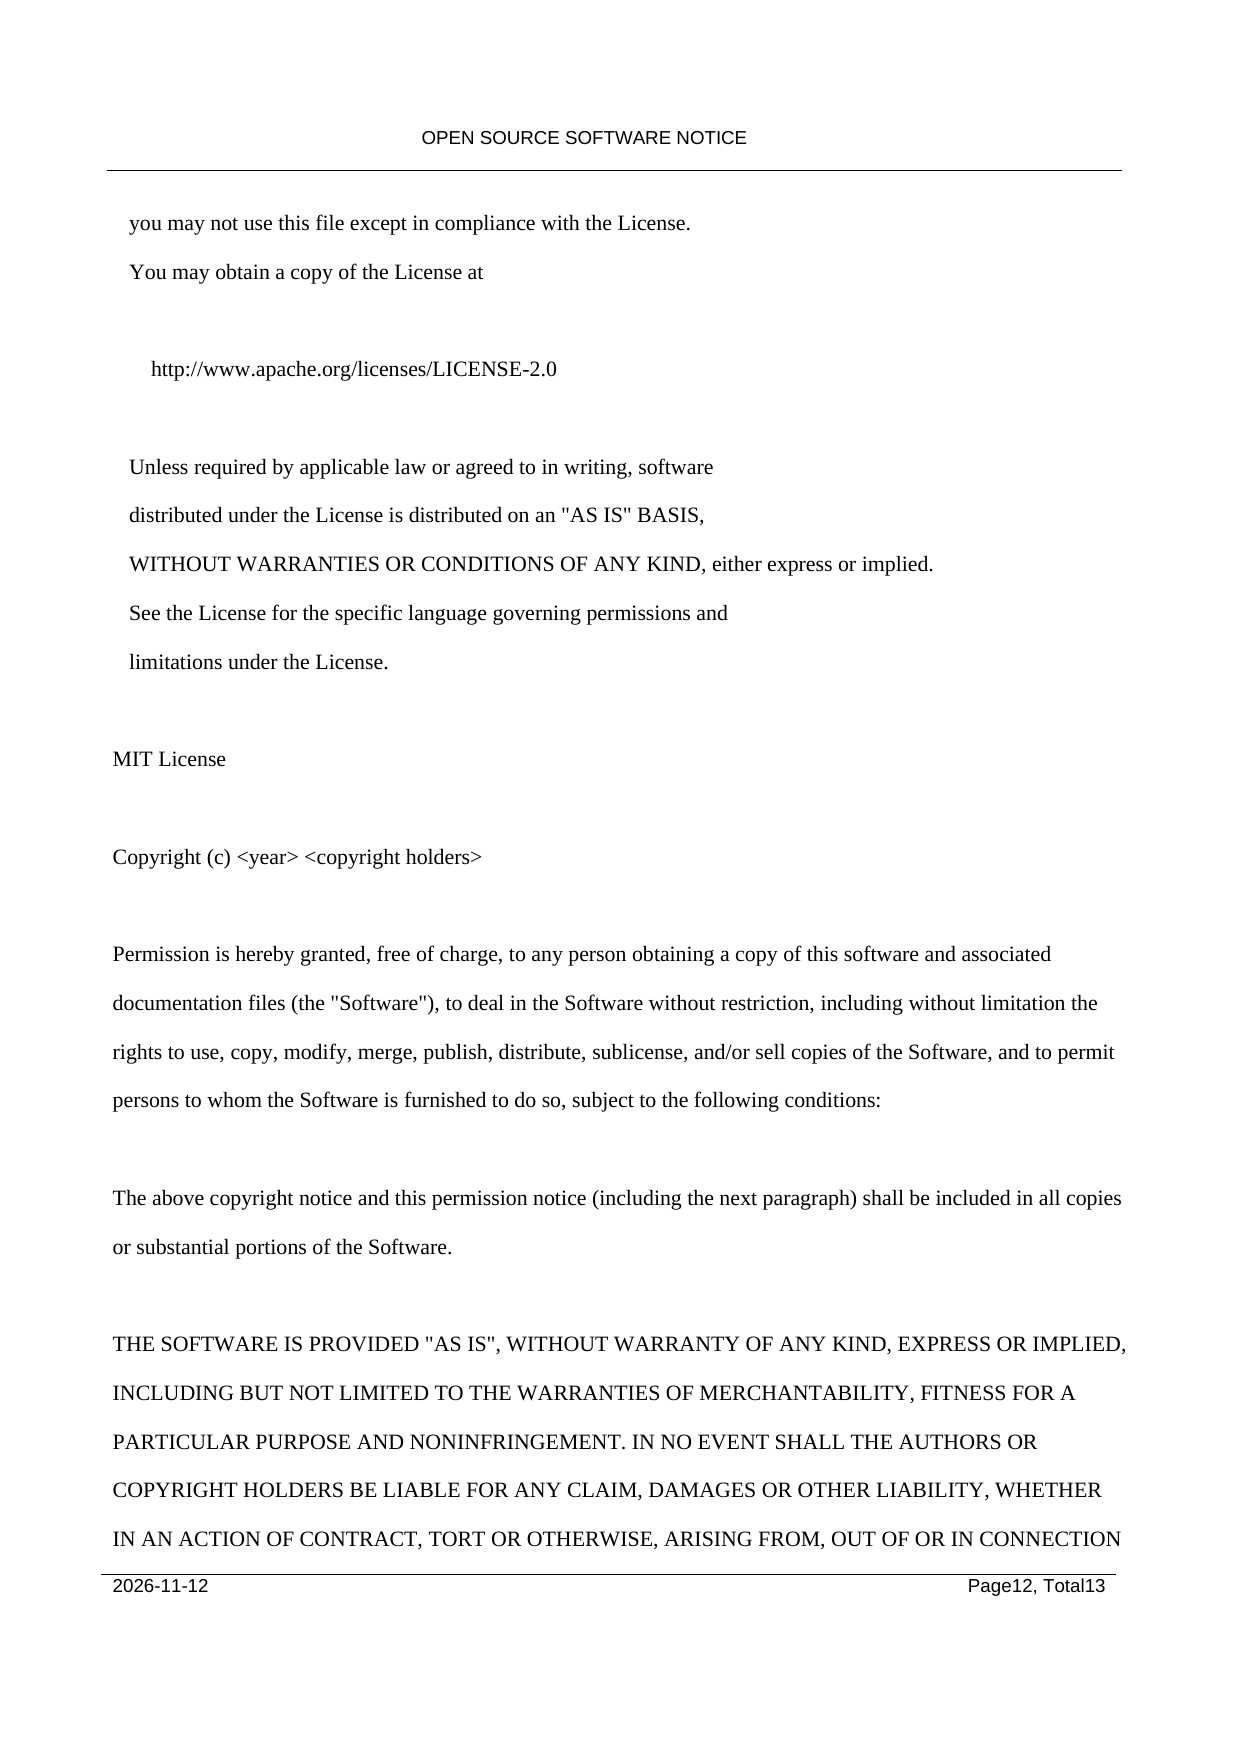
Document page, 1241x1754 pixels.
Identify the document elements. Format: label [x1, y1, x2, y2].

text [112, 206, 1128, 1555]
